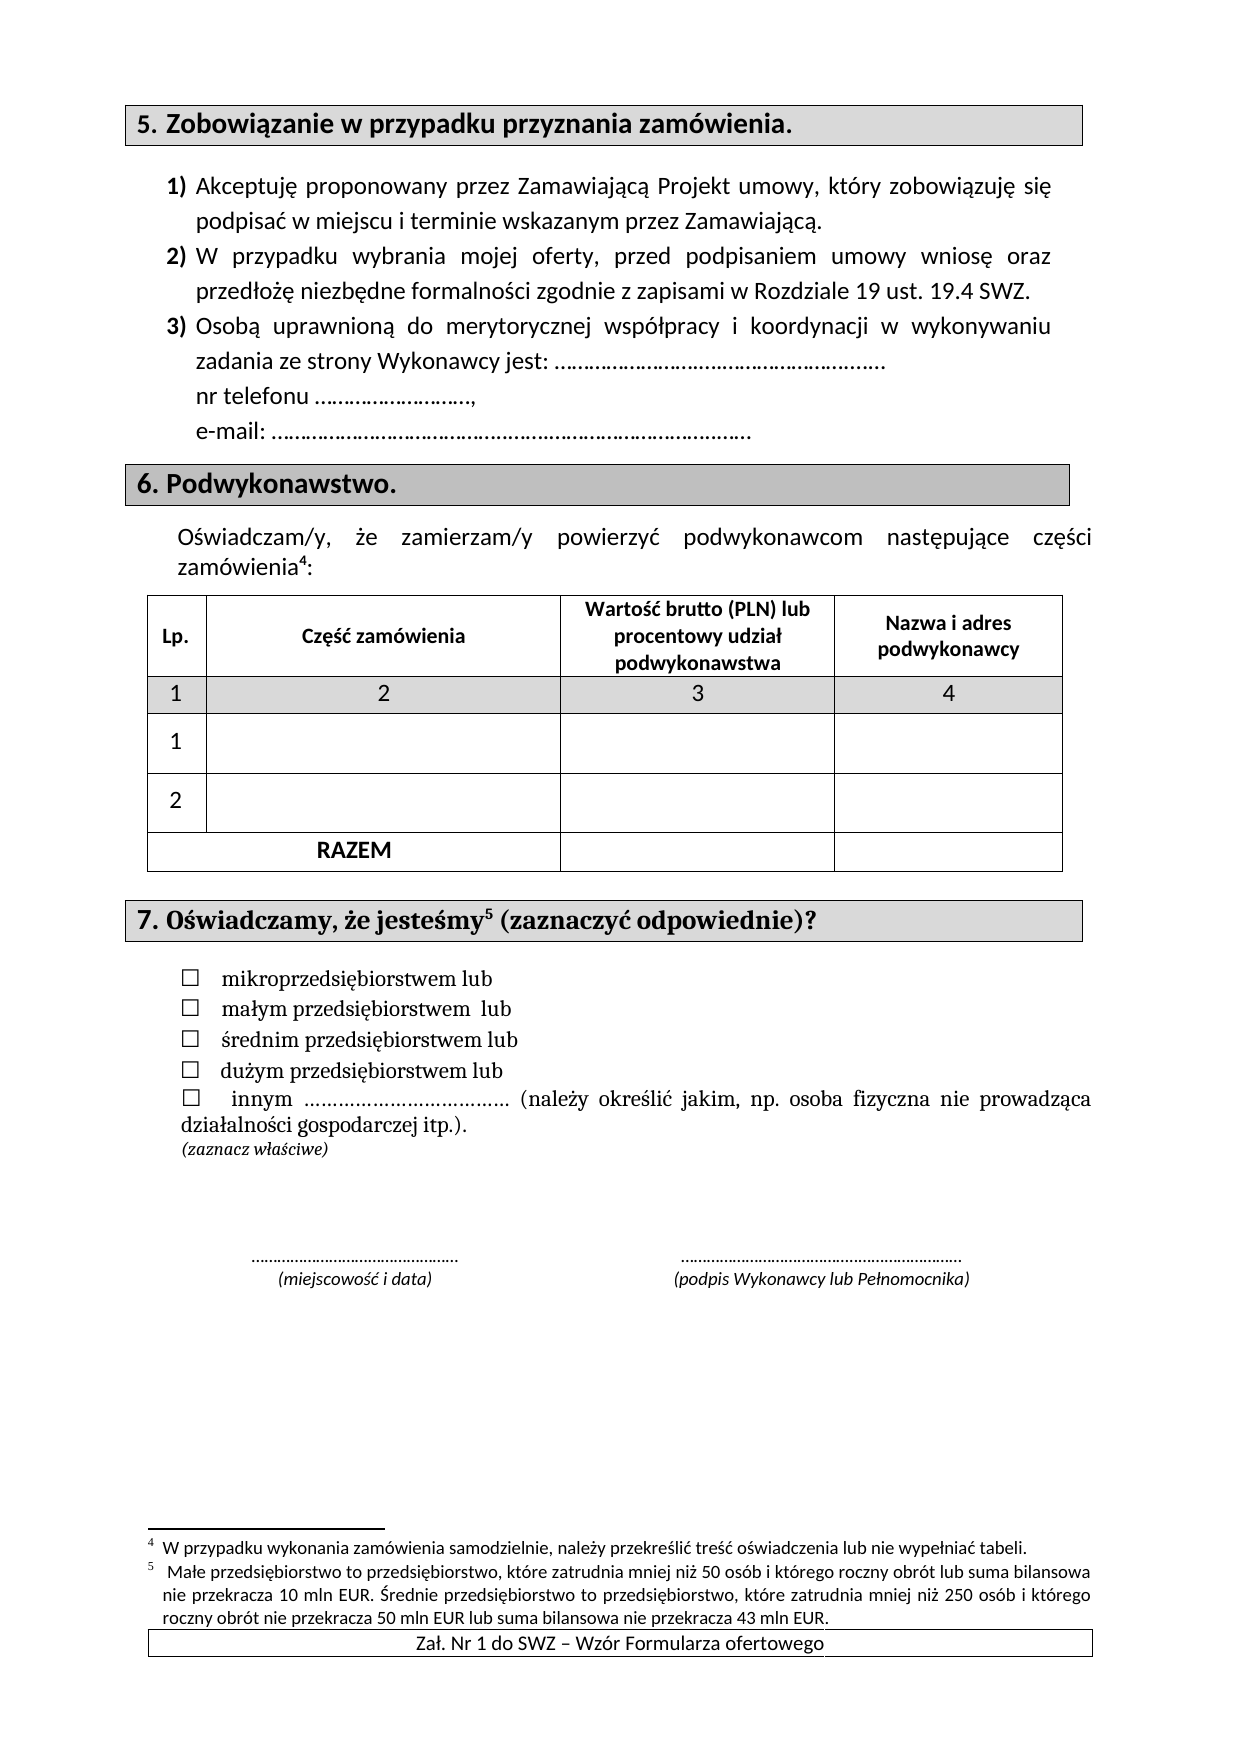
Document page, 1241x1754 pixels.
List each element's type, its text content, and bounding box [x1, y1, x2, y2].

text ☐ innym ……………………………… (należy określić jakim, np. osoba fizyczna nie prowadząca działalności gospodarczej itp.). [181, 1086, 1093, 1138]
table_cell [835, 833, 1062, 871]
table_cell Podwykonawstwo. [126, 465, 1069, 505]
table_cell [561, 833, 834, 871]
text ☐ mikroprzedsiębiorstwem lub [180, 966, 1093, 992]
table_cell [207, 774, 560, 832]
table_cell [561, 774, 834, 832]
table_header Lp. [148, 596, 206, 676]
table_cell [561, 714, 834, 773]
table_cell 3 [561, 677, 834, 713]
table_cell [835, 714, 1062, 773]
table_cell 1 [148, 714, 206, 773]
table_header Zobowiązanie w przypadku przyznania zamówienia. [126, 106, 1082, 145]
table_cell RAZEM [148, 833, 560, 871]
table_header Wartość brutto (PLN) lub procentowy udział podwykonawstwa [561, 596, 834, 676]
table_header Część zamówienia [207, 596, 560, 676]
text Oświadczam/y, że zamierzam/y powierzyć podwykonawcom następujące części zamówienia: [177, 521, 1093, 582]
table_cell [835, 774, 1062, 832]
table_header Nazwa i adres podwykonawcy [835, 596, 1062, 676]
text ☐ dużym przedsiębiorstwem lub [180, 1054, 1093, 1086]
table_cell 4 [835, 677, 1062, 713]
table_cell 2 [207, 677, 560, 713]
table_header Oświadczamy, że jesteśmy (zaznaczyć odpowiednie)? [126, 901, 1082, 941]
table_header ………………………………………… (miejscowość i data) [125, 1244, 585, 1289]
table_cell 1 [148, 677, 206, 713]
table_header Akceptuję proponowany przez Zamawiającą Projekt umowy, który zobowiązuję się podpisać w miejscu i terminie wskazanym przez Zamawiającą. W przypadku wybrania mojej oferty, przed podpisaniem umowy wniosę oraz przedłożę niezbędne formalności zgodnie z zapisami w Rozdziale 19 ust. 19.4 SWZ. Osobą uprawnioną do merytorycznej współpracy i koordynacji w wykonywaniu zadania ze strony Wykonawcy jest: …………………….….…………………....… nr telefonu ………………………, e-mail: …………………………………..…….………………………..…… [125, 170, 1064, 464]
table_header …………………………………..…………………… (podpis Wykonawcy lub Pełnomocnika) [585, 1244, 1058, 1289]
text ☐ małym przedsiębiorstwem lub [180, 992, 1093, 1023]
table_cell 2 [148, 774, 206, 832]
text (zaznacz właściwe) [181, 1138, 1093, 1160]
table_cell [207, 714, 560, 773]
text ☐ średnim przedsiębiorstwem lub [180, 1023, 1093, 1054]
